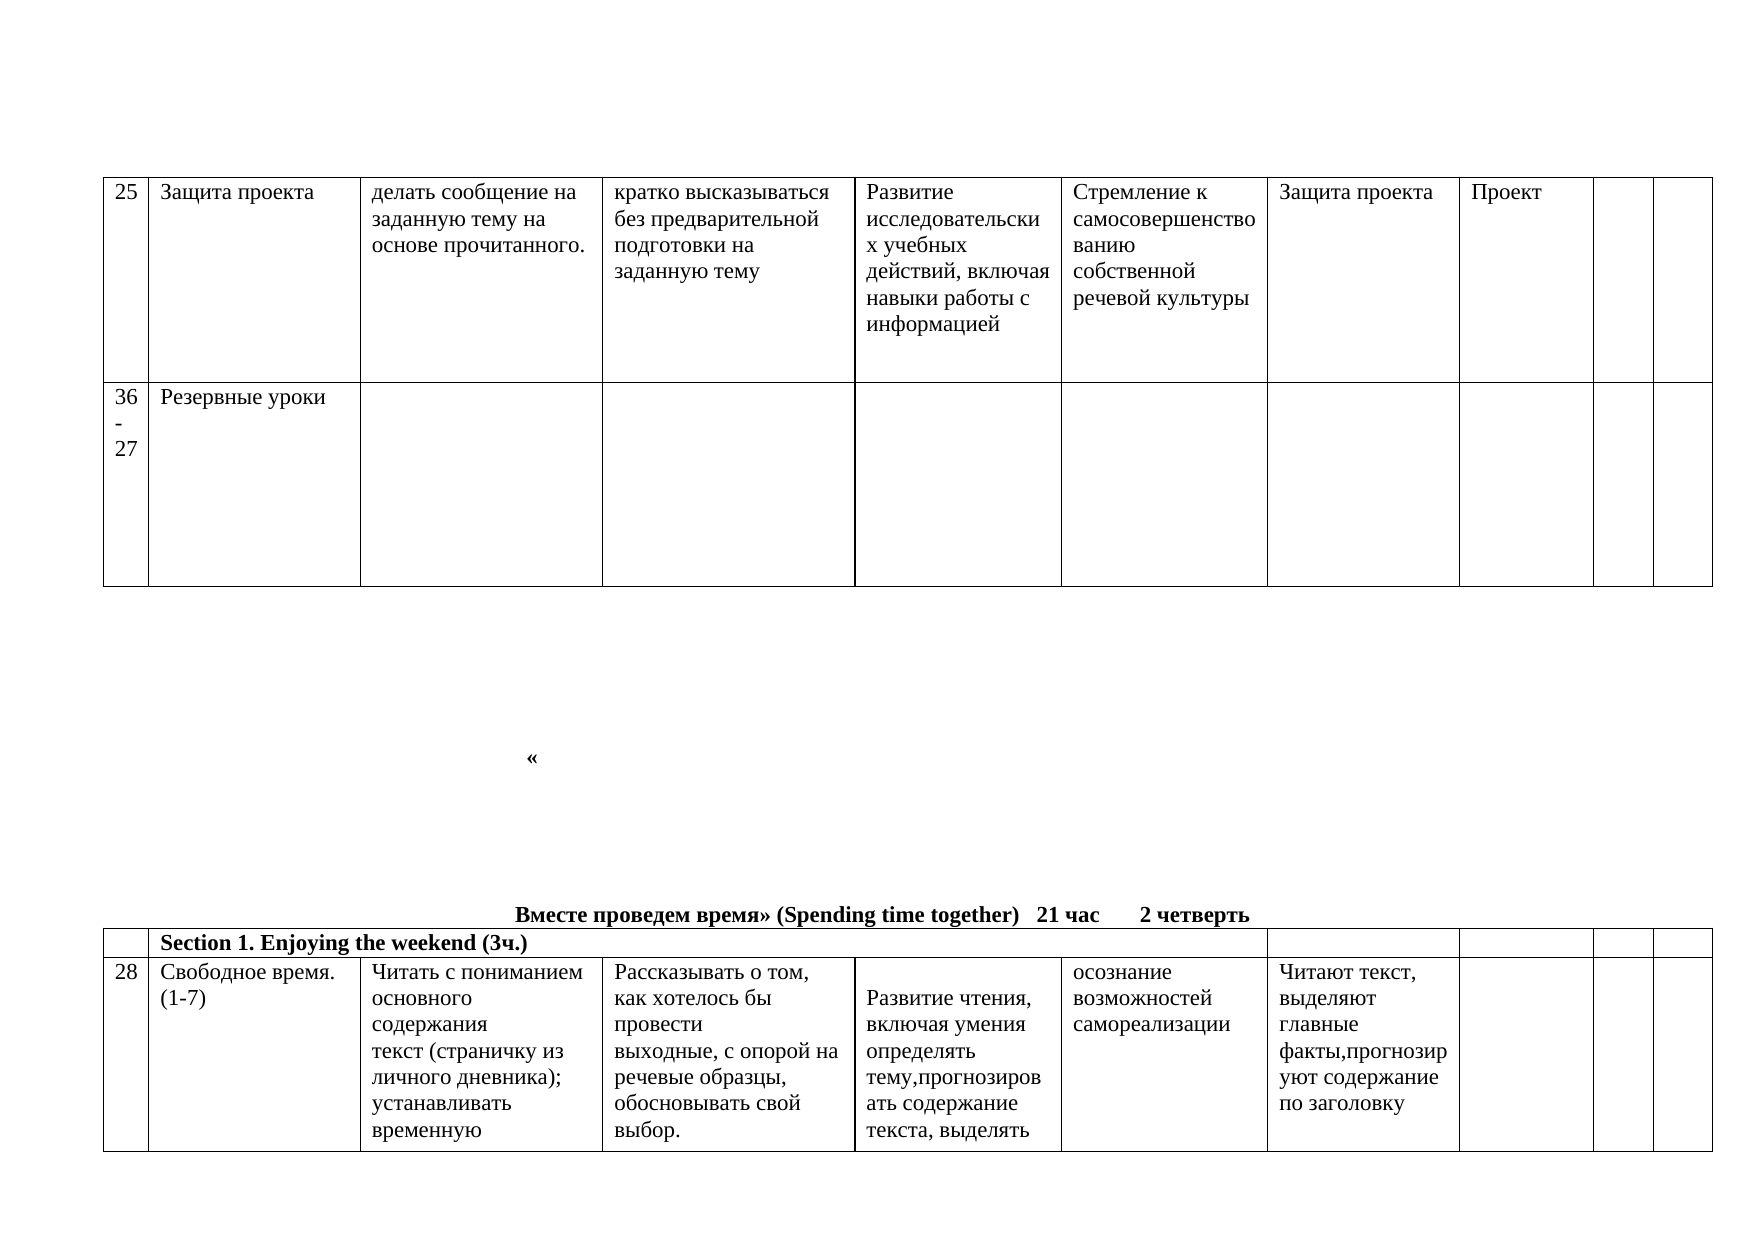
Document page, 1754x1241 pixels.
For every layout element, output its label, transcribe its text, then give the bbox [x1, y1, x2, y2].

table_cell Section 1. Enjoying the weekend (3ч.) [149, 929, 1267, 957]
table_cell Стремление к самосовершенствованию собственной речевой культуры [1062, 178, 1267, 382]
table_cell « Вместе проведем время» (Spending time together) 21 час 2 четверть [103, 587, 1713, 927]
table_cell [1062, 958, 1267, 1151]
table_cell [1268, 383, 1459, 586]
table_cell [603, 958, 854, 1151]
table_cell [1460, 958, 1593, 1151]
table_cell Защита проекта [1268, 178, 1459, 382]
table_cell кратко высказываться без предварительной подготовки на заданную тему [603, 178, 854, 382]
table_cell [1594, 958, 1653, 1151]
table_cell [856, 958, 1061, 1151]
table_cell [1594, 929, 1653, 957]
table_cell делать сообщение на заданную тему на основе прочитанного. [361, 178, 602, 382]
table_cell 28 [104, 958, 148, 1151]
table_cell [361, 958, 602, 1151]
table_cell Проект [1460, 178, 1593, 382]
table_cell [1460, 383, 1593, 586]
table_cell [1654, 178, 1712, 382]
table_cell 36- 27 [104, 383, 148, 586]
table_cell [1654, 929, 1712, 957]
table_cell Резервные уроки [149, 383, 360, 586]
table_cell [149, 958, 360, 1151]
table_cell [1654, 958, 1712, 1151]
table_cell [1460, 929, 1593, 957]
table_cell Защита проекта [149, 178, 360, 382]
table_cell 25 [104, 178, 148, 382]
table_cell [361, 383, 602, 586]
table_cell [856, 178, 1061, 382]
table_cell [1594, 178, 1653, 382]
table_cell [1062, 383, 1267, 586]
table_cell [1268, 958, 1459, 1151]
table_cell [1268, 929, 1459, 957]
table_cell [104, 929, 148, 957]
table_cell [603, 383, 854, 586]
table_cell [1654, 383, 1712, 586]
table_cell [1594, 383, 1653, 586]
table_cell [856, 383, 1061, 586]
